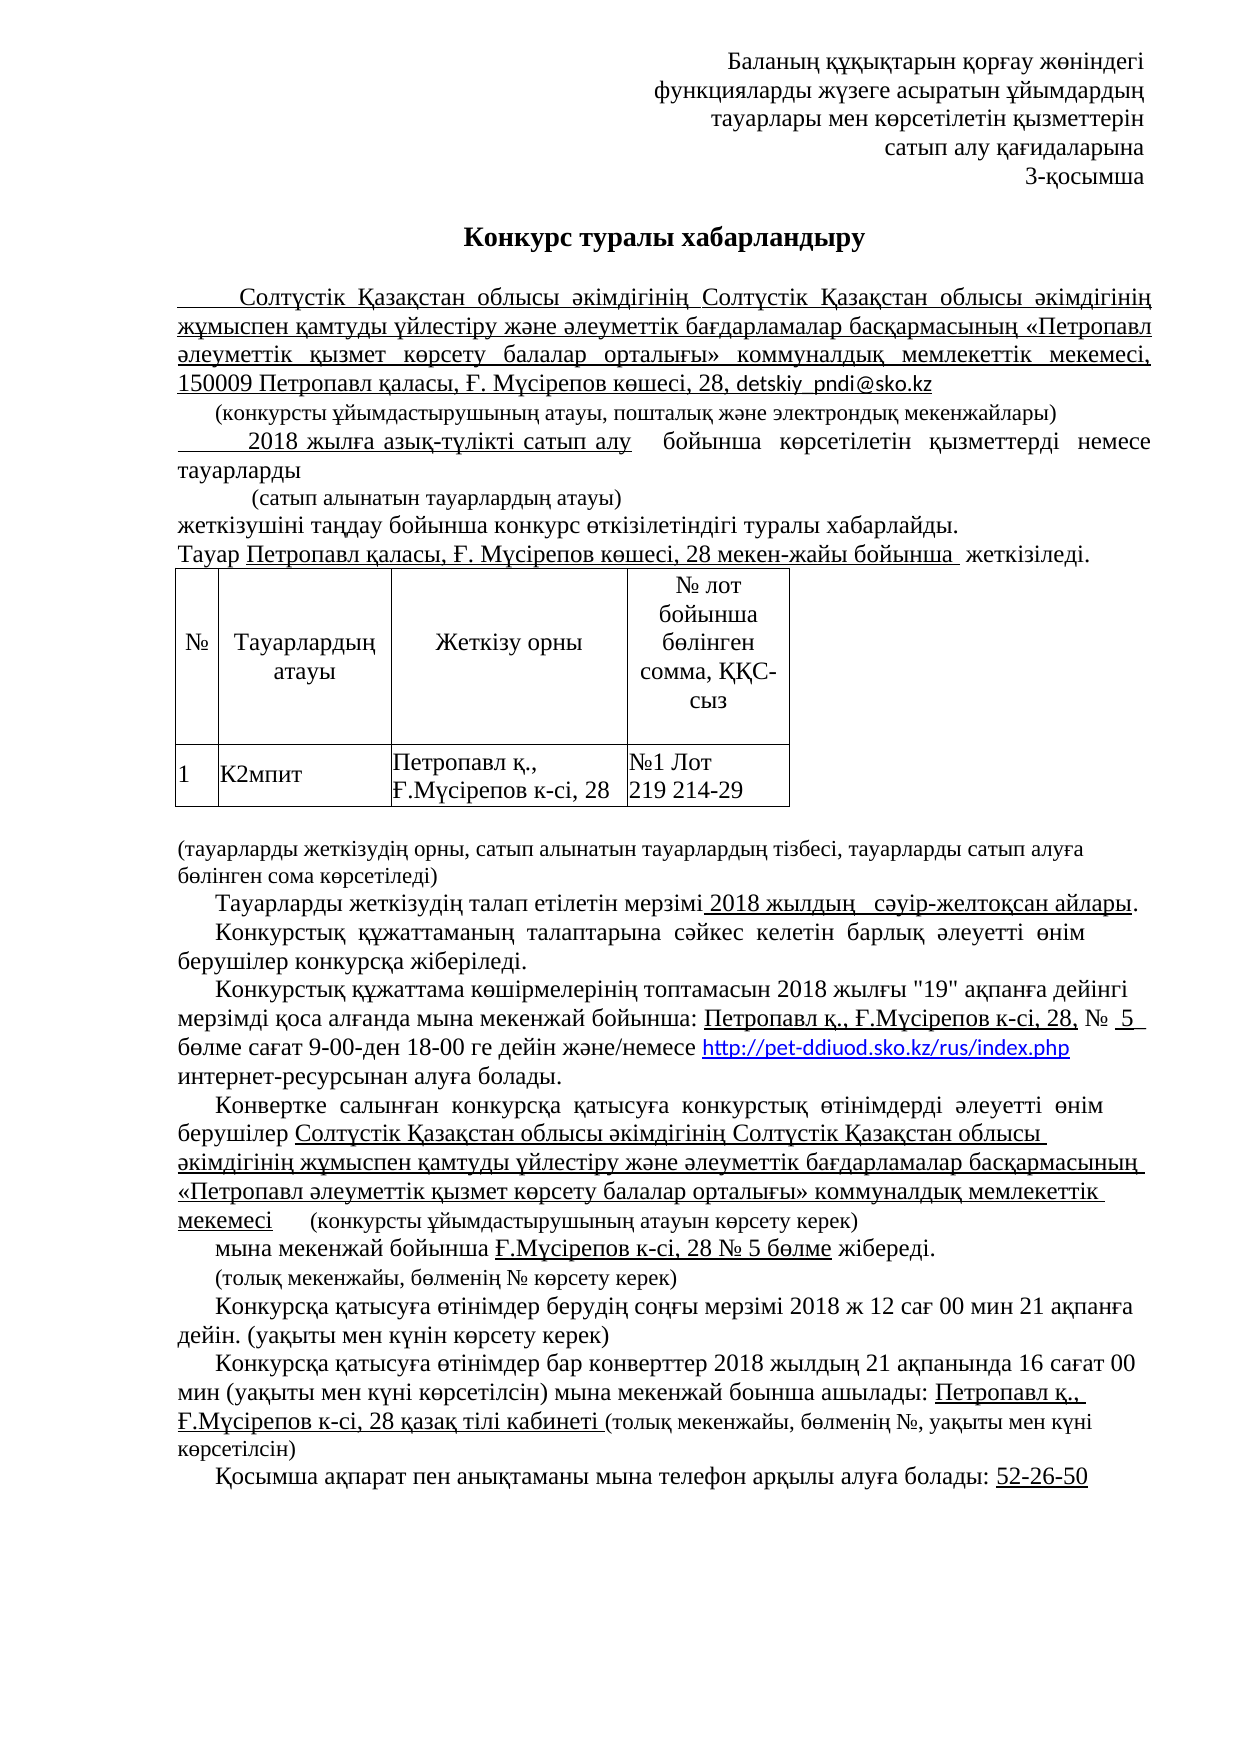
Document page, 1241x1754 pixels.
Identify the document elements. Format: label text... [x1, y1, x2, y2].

text Қосымша ақпарат пен анықтаманы мына телефон арқылы алуға болады: 52-26-50 [177, 1461, 1152, 1490]
text (сатып алынатын тауарлардың атауы) жеткізушіні таңдау бойынша конкурс өткізілетіндігі туралы хабарлайды. [177, 483, 1152, 539]
text Солтүстік Қазақстан облысы әкімдігінің Солтүстік Қазақстан облысы әкімдігінің жұмыспен қамтуды үйлестіру және әлеуметтік бағдарламалар басқармасының «Петропавл әлеуметтік қызмет көрсету балалар орталығы» коммуналдық мемлекеттік мекемесі, 150009 Петропавл қаласы, Ғ. Мүсірепов көшесі, 28, detskiy_pndi@sko.kz [177, 337, 1152, 397]
table_header Баланың құқықтарын қорғау жөніндегі функцияларды жүзеге асыратын ұйымдардың тауарлары мен көрсетілетін қызметтерін сатып алу қағидаларына 3-қосымша [176, 44, 1146, 191]
text Солтүстік Қазақстан облысы әкімдігінің Солтүстік Қазақстан облысы әкімдігінің жұмыспен қамтуды үйлестіру және әлеуметтік бағдарламалар басқармасының «Петропавл әлеуметтік қызмет көрсету балалар орталығы» коммуналдық мемлекеттік мекемесі, 150009 Петропавл қаласы, Ғ. Мүсірепов көшесі, 28, detskiy_pndi@sko.kz [177, 308, 1152, 336]
text мына мекенжай бойынша Ғ.Мүсірепов к-сі, 28 № 5 бөлме жібереді. (толық мекенжайы, бөлменің № көрсету керек) Конкурсқа қатысуға өтінімдер берудің соңғы мерзімі 2018 ж 12 сағ 00 мин 21 ақпанға дейін. (уақыты мен күнін көрсету керек) Конкурсқа қатысуға өтінімдер бар конверттер 2018 жылдың 21 ақпанында 16 сағат 00 мин (уақыты мен күні көрсетілсін) мына мекенжай боынша ашылады: Петропавл қ., Ғ.Мүсірепов к-сі, 28 қазақ тілі кабинеті (толық мекенжайы, бөлменің №, уақыты мен күні көрсетілсін) [177, 1233, 1152, 1461]
table_header № [176, 569, 218, 744]
table_header № лот бойынша бөлінген сомма, ҚҚС-сыз [628, 569, 789, 744]
text (конкурсты ұйымдастырушының атауы, пошталық және электрондық мекенжайлары) [177, 397, 1152, 426]
text Солтүстік Қазақстан облысы әкімдігінің Солтүстік Қазақстан облысы әкімдігінің жұмыспен қамтуды үйлестіру және әлеуметтік бағдарламалар басқармасының «Петропавл әлеуметтік қызмет көрсету балалар орталығы» коммуналдық мемлекеттік мекемесі, 150009 Петропавл қаласы, Ғ. Мүсірепов көшесі, 28, detskiy_pndi@sko.kz [177, 282, 1152, 307]
table_header Жеткізу орны [392, 569, 627, 744]
table_cell Петропавл қ., Ғ.Мүсірепов к-сі, 28 [392, 745, 627, 806]
text Конкурс туралы хабарландыру [177, 220, 1152, 253]
table_cell К2мпит [219, 745, 391, 806]
text 2018 жылға азық-түлікті сатып алу бойынша көрсетілетін қызметтерді немесе тауарларды [177, 426, 1152, 483]
text Тауар Петропавл қаласы, Ғ. Мүсірепов көшесі, 28 мекен-жайы бойынша жеткізіледі. [177, 539, 1152, 567]
table_cell 1 [176, 745, 218, 806]
table_cell №1 Лот 219 214-29 [628, 745, 789, 806]
text (тауарларды жеткізудің орны, сатып алынатын тауарлардың тізбесі, тауарларды сатып алуға бөлінген сома көрсетіледі) Тауарларды жеткізудің талап етілетін мерзімі 2018 жылдың сәуір-желтоқсан айлары. Конкурстық құжаттаманың талаптарына сәйкес келетін барлық әлеуетті өнім берушілер конкурсқа жіберіледі. Конкурстық құжаттама көшірмелерінің топтамасын 2018 жылғы "19" ақпанға дейінгі мерзімді қоса алғанда мына мекенжай бойынша: Петропавл қ., Ғ.Мүсірепов к-сі, 28, № 5_ бөлме сағат 9-00-ден 18-00 ге дейін және/немесе http://pet-ddiuod.sko.kz/rus/index.php интернет-ресурсынан алуға болады. Конвертке салынған конкурсқа қатысуға конкурстық өтінімдерді әлеуетті өнім берушілер Солтүстік Қазақстан облысы әкімдігінің Солтүстік Қазақстан облысы әкімдігінің жұмыспен қамтуды үйлестіру және әлеуметтік бағдарламалар басқармасының «Петропавл әлеуметтік қызмет көрсету балалар орталығы» коммуналдық мемлекеттік мекемесі (конкурсты ұйымдастырушының атауын көрсету керек) [177, 836, 1152, 1233]
table_header Тауарлардың атауы [219, 569, 391, 744]
